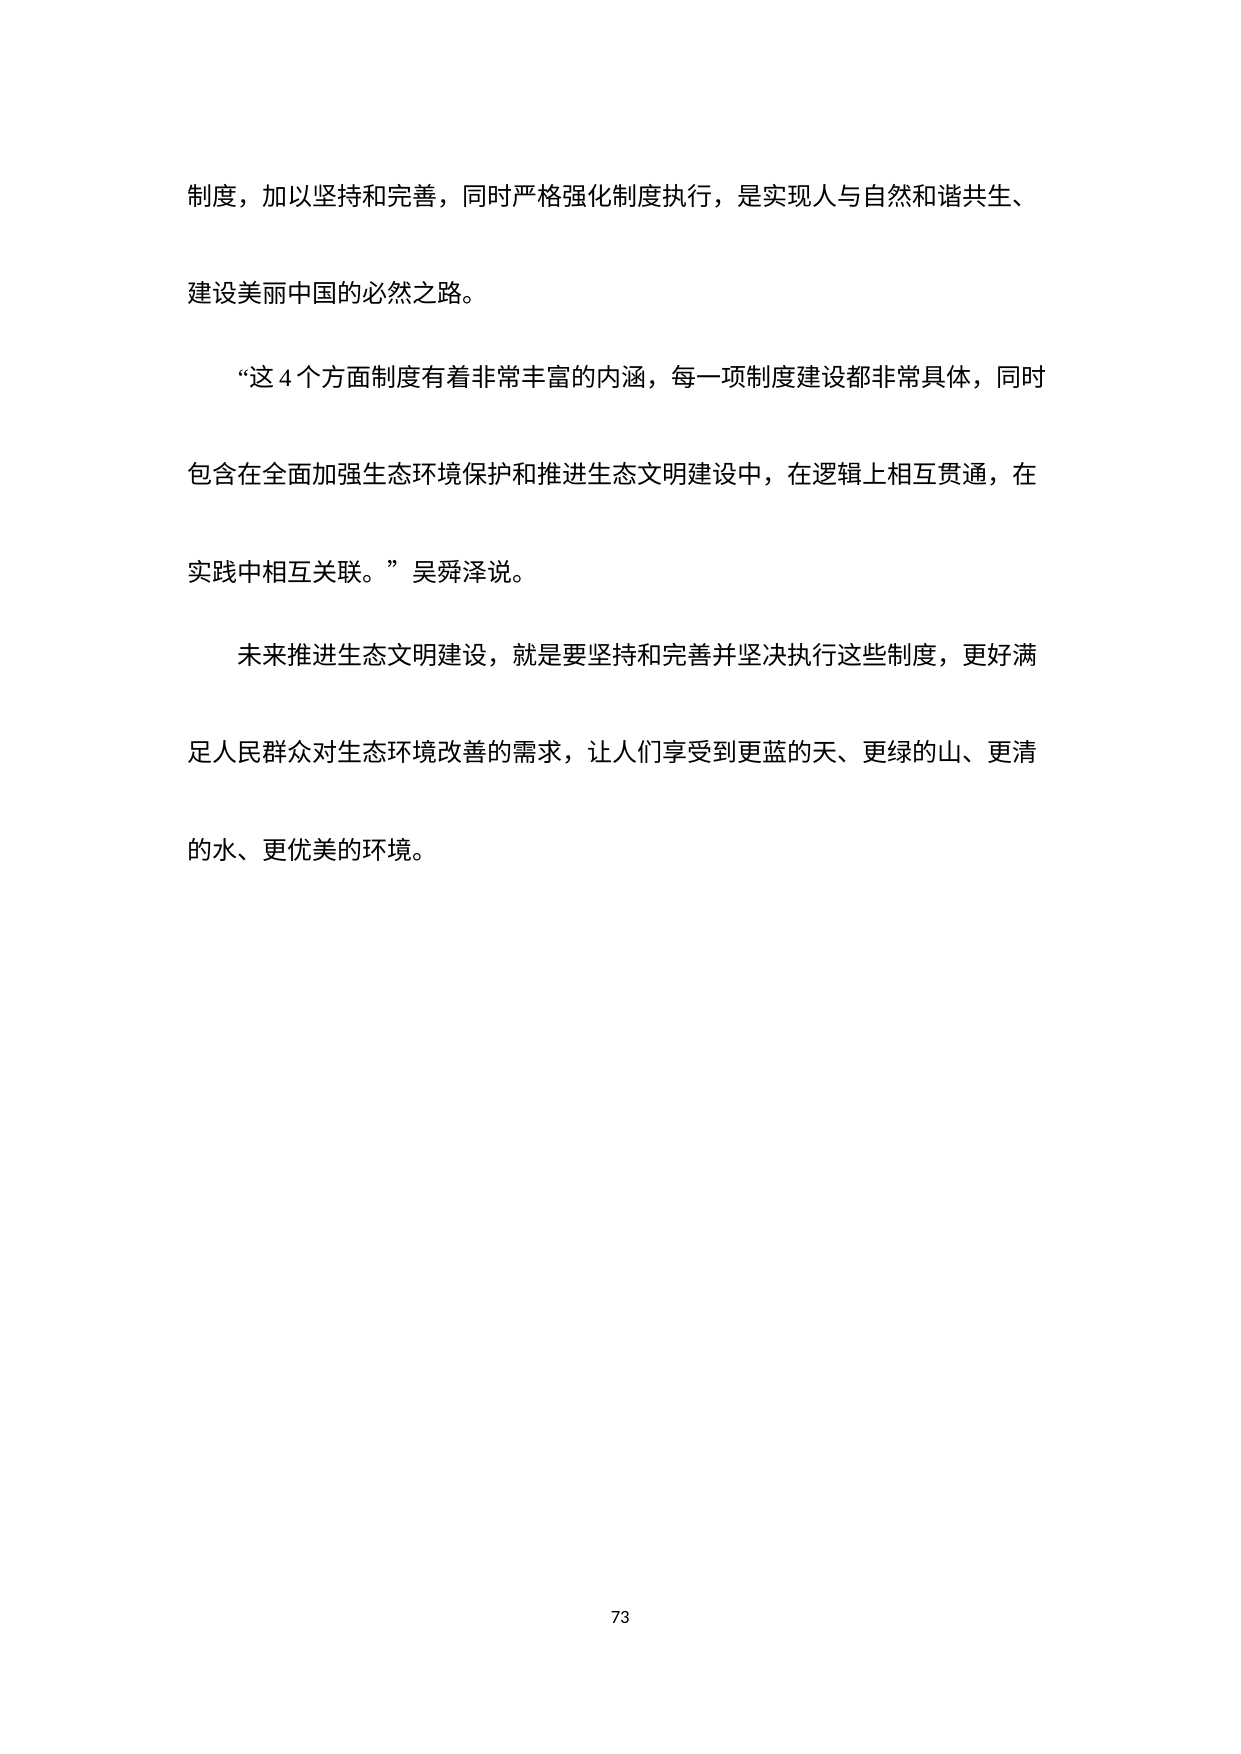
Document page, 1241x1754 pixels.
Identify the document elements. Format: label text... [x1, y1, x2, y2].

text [187, 162, 1053, 324]
text 未来推进生态文明建设，就是要坚持和完善并坚决执行这些制度，更好满足人民群众对生态环境改善的需求，让人们享受到更蓝的天、更绿的山、更清的水、更优美的环境。 [187, 621, 1053, 881]
text “这4个方面制度有着非常丰富的内涵，每一项制度建设都非常具体，同时包含在全面加强生态环境保护和推进生态文明建设中，在逻辑上相互贯通，在实践中相互关联。”吴舜泽说。 [187, 343, 1053, 603]
